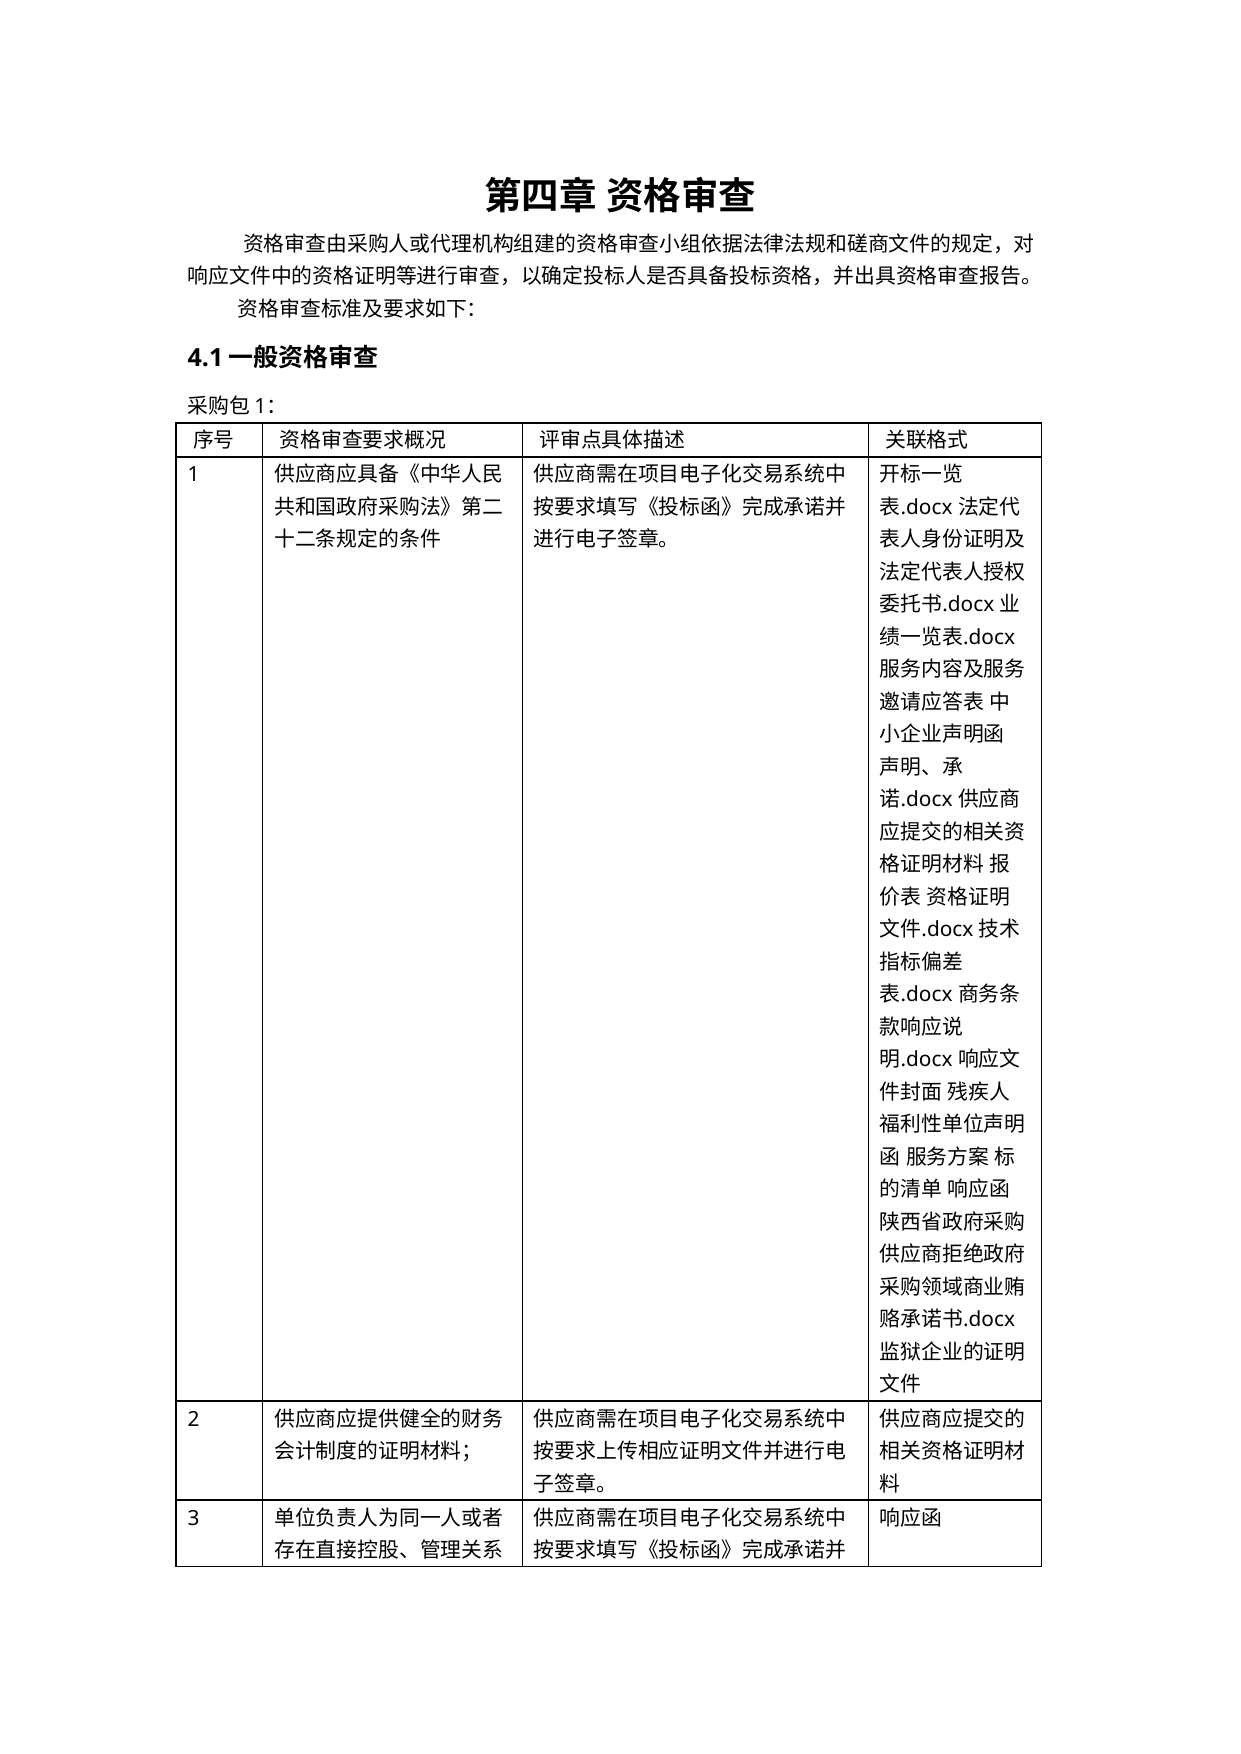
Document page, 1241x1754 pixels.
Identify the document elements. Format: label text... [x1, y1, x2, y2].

table_header 评审点具体描述 [523, 424, 868, 456]
text 采购包1： [187, 389, 1053, 422]
text 第四章 资格审查 [187, 162, 1053, 227]
table_cell 开标一览表.docx 法定代表人身份证明及法定代表人授权委托书.docx 业绩一览表.docx 服务内容及服务邀请应答表 中小企业声明函 声明、承诺.docx 供应商应提交的相关资格证明材料 报价表 资格证明文件.docx 技术指标偏差表.docx 商务条款响应说明.docx 响应文件封面 残疾人福利性单位声明函 服务方案 标的清单 响应函 陕西省政府采购供应商拒绝政府采购领域商业贿赂承诺书.docx 监狱企业的证明文件 [869, 458, 1041, 1400]
table_cell 2 [177, 1402, 262, 1499]
table_cell 3 [177, 1501, 262, 1566]
table_cell 供应商需在项目电子化交易系统中按要求上传相应证明文件并进行电子签章。 [523, 1402, 868, 1499]
table_header 关联格式 [869, 424, 1041, 456]
table_cell 供应商应提交的相关资格证明材料 [869, 1402, 1041, 1499]
table_cell 1 [177, 458, 262, 1400]
text 4.1一般资格审查 [187, 324, 1053, 389]
table_cell 供应商需在项目电子化交易系统中按要求填写《投标函》完成承诺并进行电子签章。 [523, 458, 868, 1400]
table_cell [523, 1501, 868, 1566]
table_header 序号 [177, 424, 262, 456]
table_header 资格审查要求概况 [263, 424, 522, 456]
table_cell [263, 1501, 522, 1566]
table_cell 供应商应提供健全的财务会计制度的证明材料； [263, 1402, 522, 1499]
text 资格审查由采购人或代理机构组建的资格审查小组依据法律法规和磋商文件的规定，对响应文件中的资格证明等进行审查，以确定投标人是否具备投标资格，并出具资格审查报告。 [187, 227, 1053, 292]
text 资格审查标准及要求如下： [187, 292, 1053, 324]
table_cell 响应函 [869, 1501, 1041, 1566]
table_cell 供应商应具备《中华人民共和国政府采购法》第二十二条规定的条件 [263, 458, 522, 1400]
